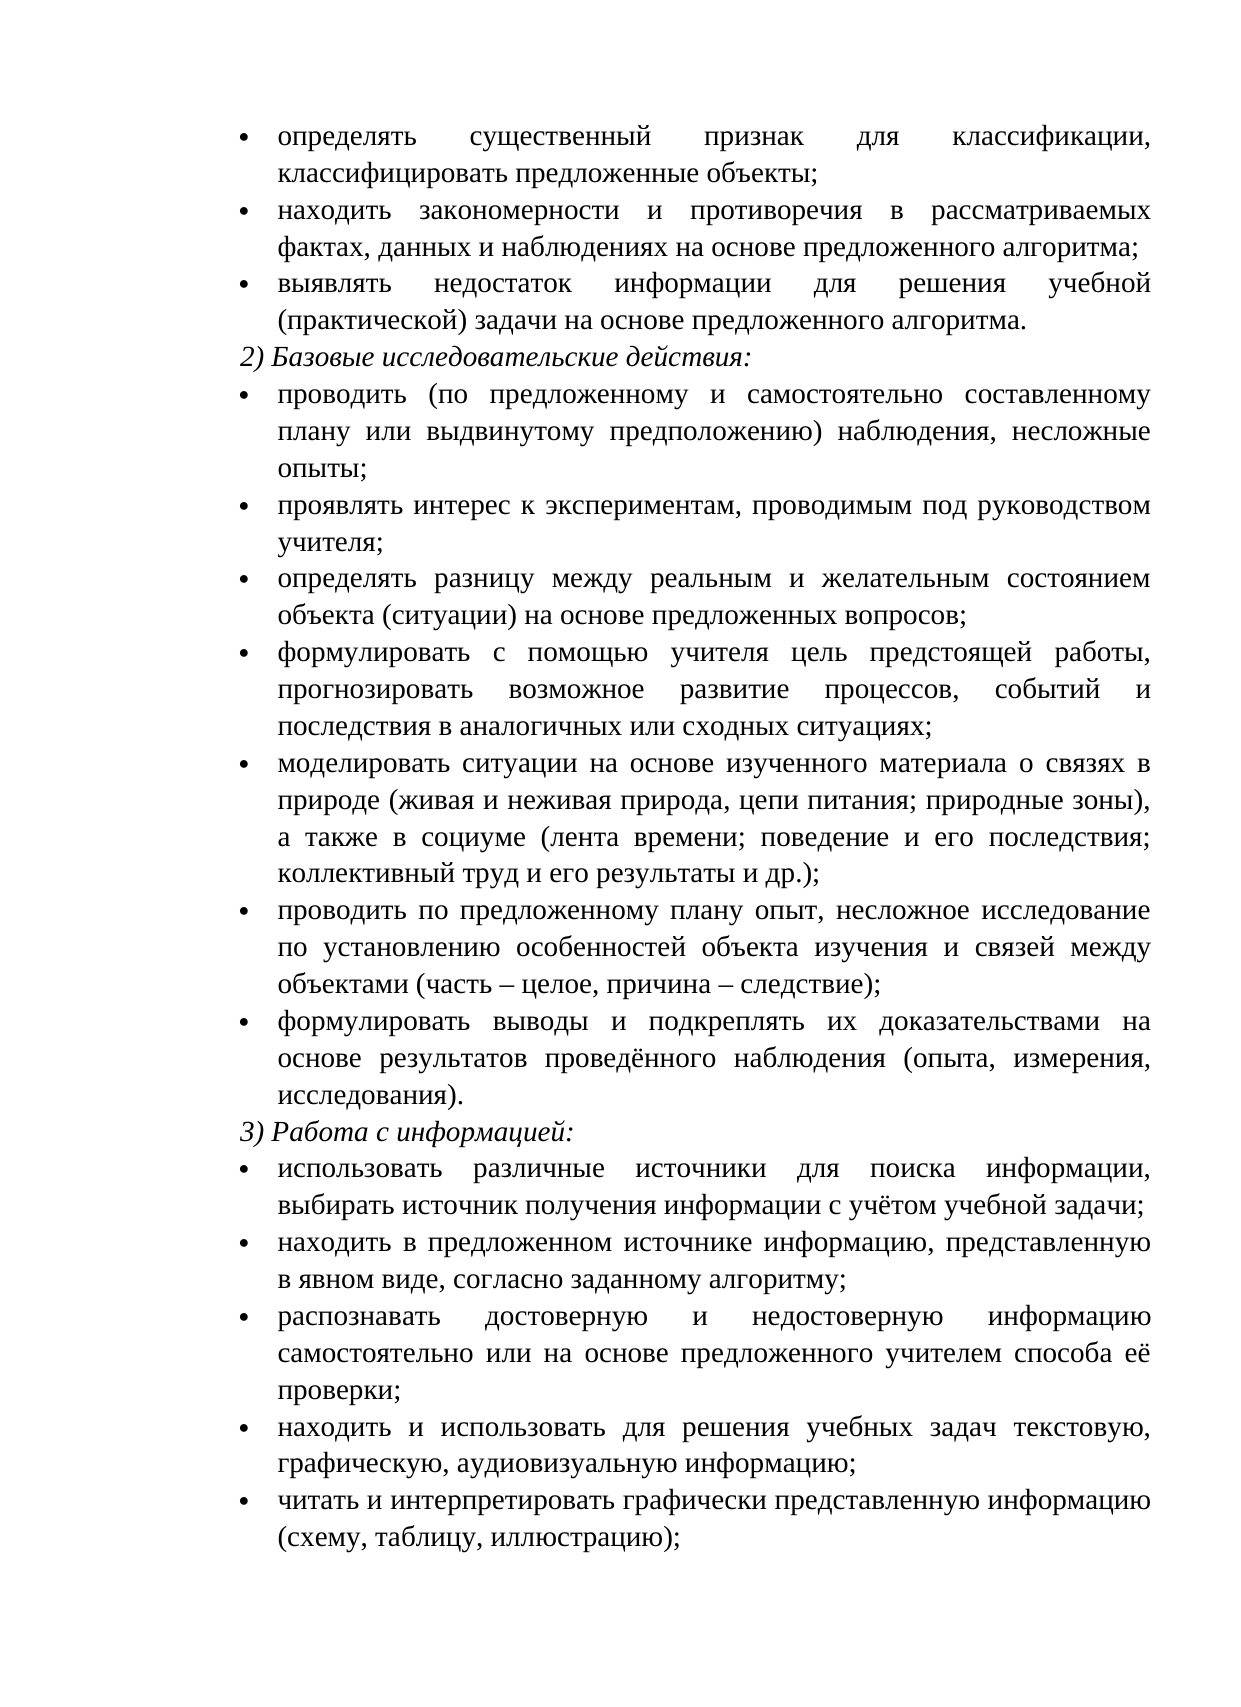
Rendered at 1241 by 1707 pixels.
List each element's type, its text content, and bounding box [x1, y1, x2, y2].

list читать и интерпретировать графически представленную информацию (схему, таблицу, иллюстрацию); [240, 1482, 1152, 1553]
list находить закономерности и противоречия в рассматриваемых фактах, данных и наблюдениях на основе предложенного алгоритма; [240, 192, 1152, 262]
list проявлять интерес к экспериментам, проводимым под руководством учителя; [240, 487, 1152, 557]
list моделировать ситуации на основе изученного материала о связях в природе (живая и неживая природа, цепи питания; природные зоны), а также в социуме (лента времени; поведение и его последствия; коллективный труд и его результаты и др.); [240, 745, 1152, 889]
list проводить (по предложенному и самостоятельно составленному плану или выдвинутому предположению) наблюдения, несложные опыты; [240, 376, 1152, 483]
list использовать различные источники для поиска информации, выбирать источник получения информации с учётом учебной задачи; [240, 1151, 1152, 1221]
list проводить по предложенному плану опыт, несложное исследование по установлению особенностей объекта изучения и связей между объектами (часть – целое, причина – следствие); [240, 892, 1152, 1000]
list находить в предложенном источнике информацию, представленную в явном виде, согласно заданному алгоритму; [240, 1224, 1152, 1295]
list формулировать выводы и подкреплять их доказательствами на основе результатов проведённого наблюдения (опыта, измерения, исследования). [240, 1003, 1152, 1110]
list определять существенный признак для классификации, классифицировать предложенные объекты; [240, 118, 1152, 188]
text 3) Работа с информацией: [177, 1114, 1152, 1147]
list распознавать достоверную и недостоверную информацию самостоятельно или на основе предложенного учителем способа её проверки; [240, 1298, 1152, 1405]
text 2) Базовые исследовательские действия: [177, 339, 1152, 373]
list формулировать с помощью учителя цель предстоящей работы, прогнозировать возможное развитие процессов, событий и последствия в аналогичных или сходных ситуациях; [240, 634, 1152, 742]
list определять разницу между реальным и желательным состоянием объекта (ситуации) на основе предложенных вопросов; [240, 561, 1152, 631]
list находить и использовать для решения учебных задач текстовую, графическую, аудиовизуальную информацию; [240, 1409, 1152, 1479]
list выявлять недостаток информации для решения учебной (практической) задачи на основе предложенного алгоритма. [240, 266, 1152, 336]
